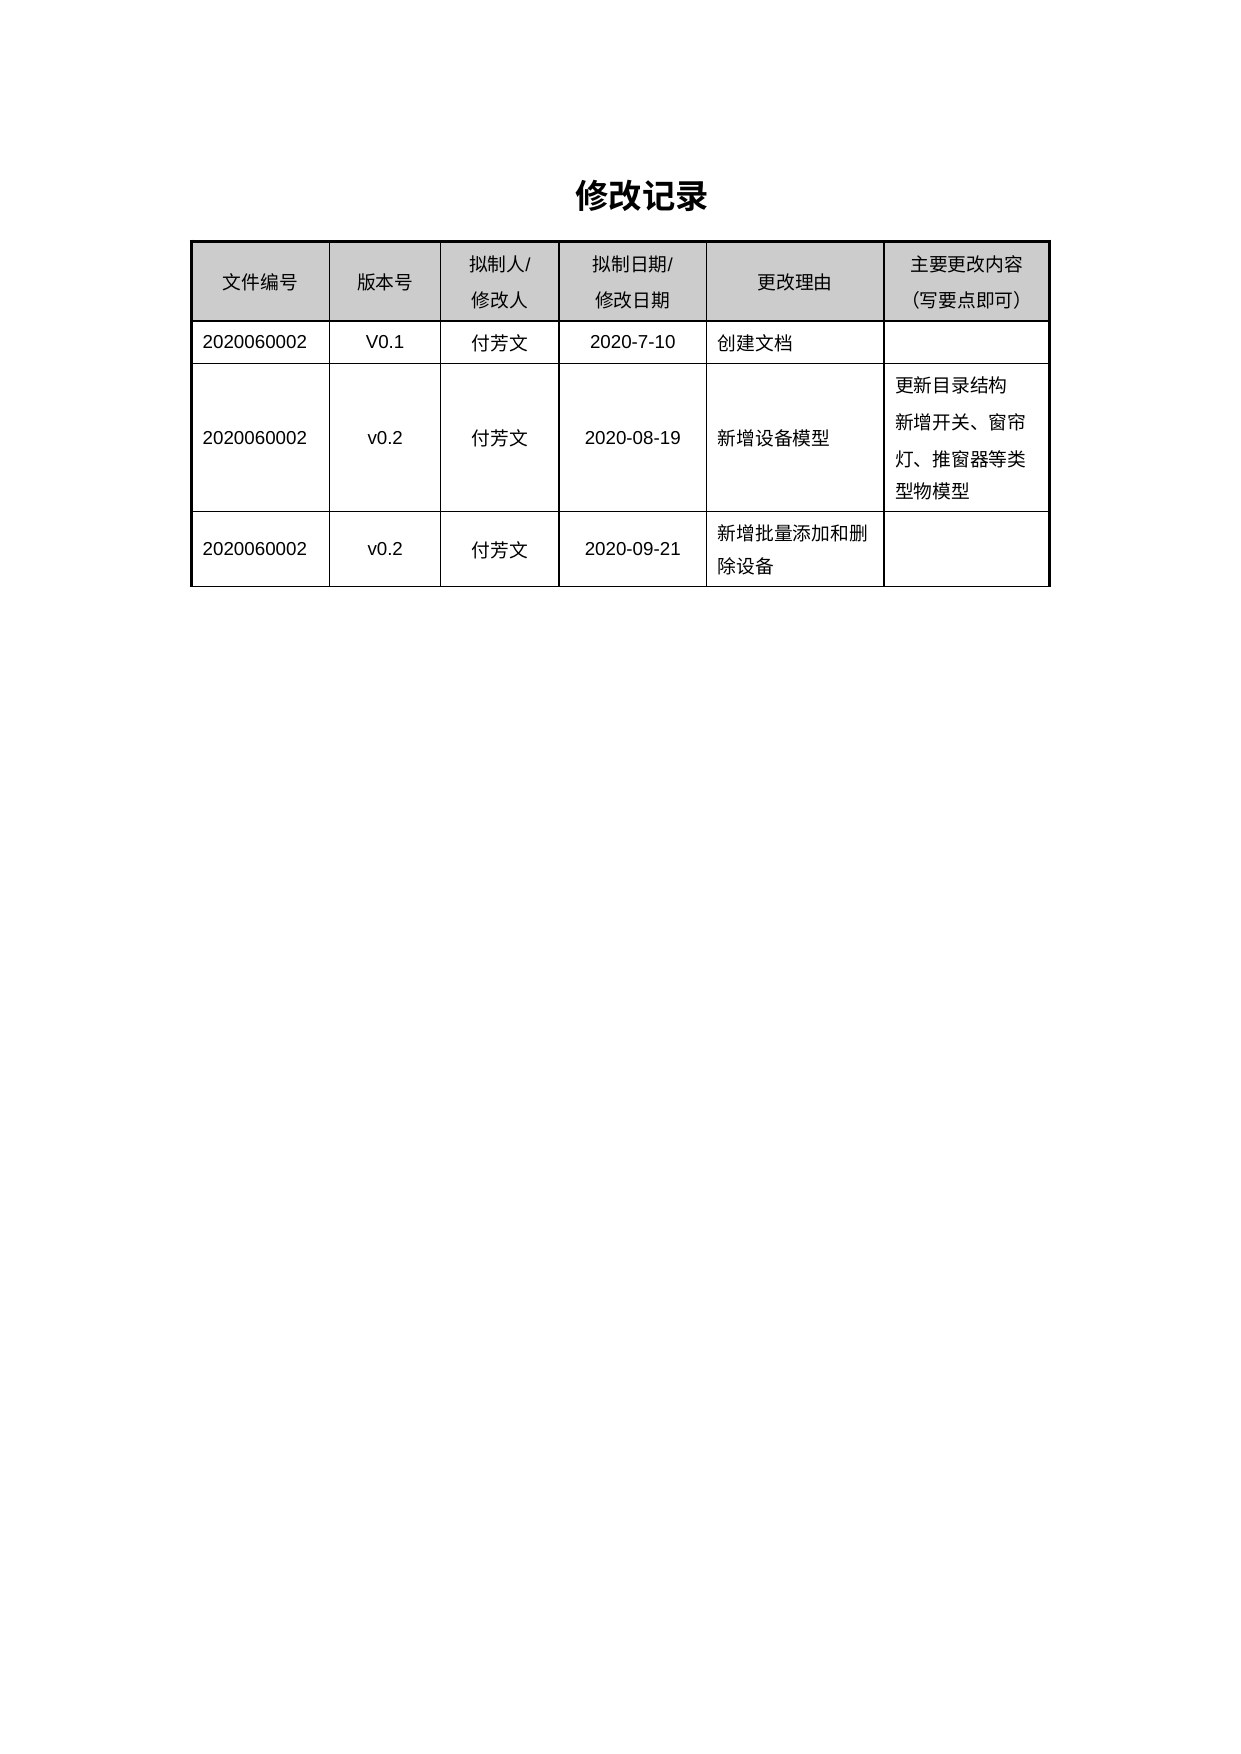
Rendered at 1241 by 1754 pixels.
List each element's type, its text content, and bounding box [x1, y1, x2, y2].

table_cell [885, 322, 1048, 362]
table_cell 2020060002 [193, 364, 329, 511]
table_cell V0.1 [330, 322, 440, 362]
table_header 更改理由 [707, 243, 883, 320]
table_header 主要更改内容 （写要点即可） [885, 243, 1048, 320]
table_cell [885, 512, 1048, 586]
table_cell 付芳文 [441, 364, 558, 511]
table_cell 2020060002 [193, 322, 329, 362]
table_cell v0.2 [330, 512, 440, 586]
table_header 拟制日期/ 修改日期 [560, 243, 706, 320]
table_cell 新增批量添加和删除设备 [707, 512, 883, 586]
table_cell 2020060002 [193, 512, 329, 586]
table_cell v0.2 [330, 364, 440, 511]
table_cell 付芳文 [441, 512, 558, 586]
table_header 拟制人/ 修改人 [441, 243, 558, 320]
table_cell 创建文档 [707, 322, 883, 362]
table_cell 付芳文 [441, 322, 558, 362]
table_header 版本号 [330, 243, 440, 320]
table_cell 新增设备模型 [707, 364, 883, 511]
table_cell 2020-08-19 [560, 364, 706, 511]
table_cell 2020-09-21 [560, 512, 706, 586]
table_header 文件编号 [193, 243, 329, 320]
table_cell 更新目录结构 新增开关、窗帘 灯、推窗器等类型物模型 [885, 364, 1048, 511]
table_cell 2020-7-10 [560, 322, 706, 362]
text 修改记录 [187, 162, 1053, 227]
